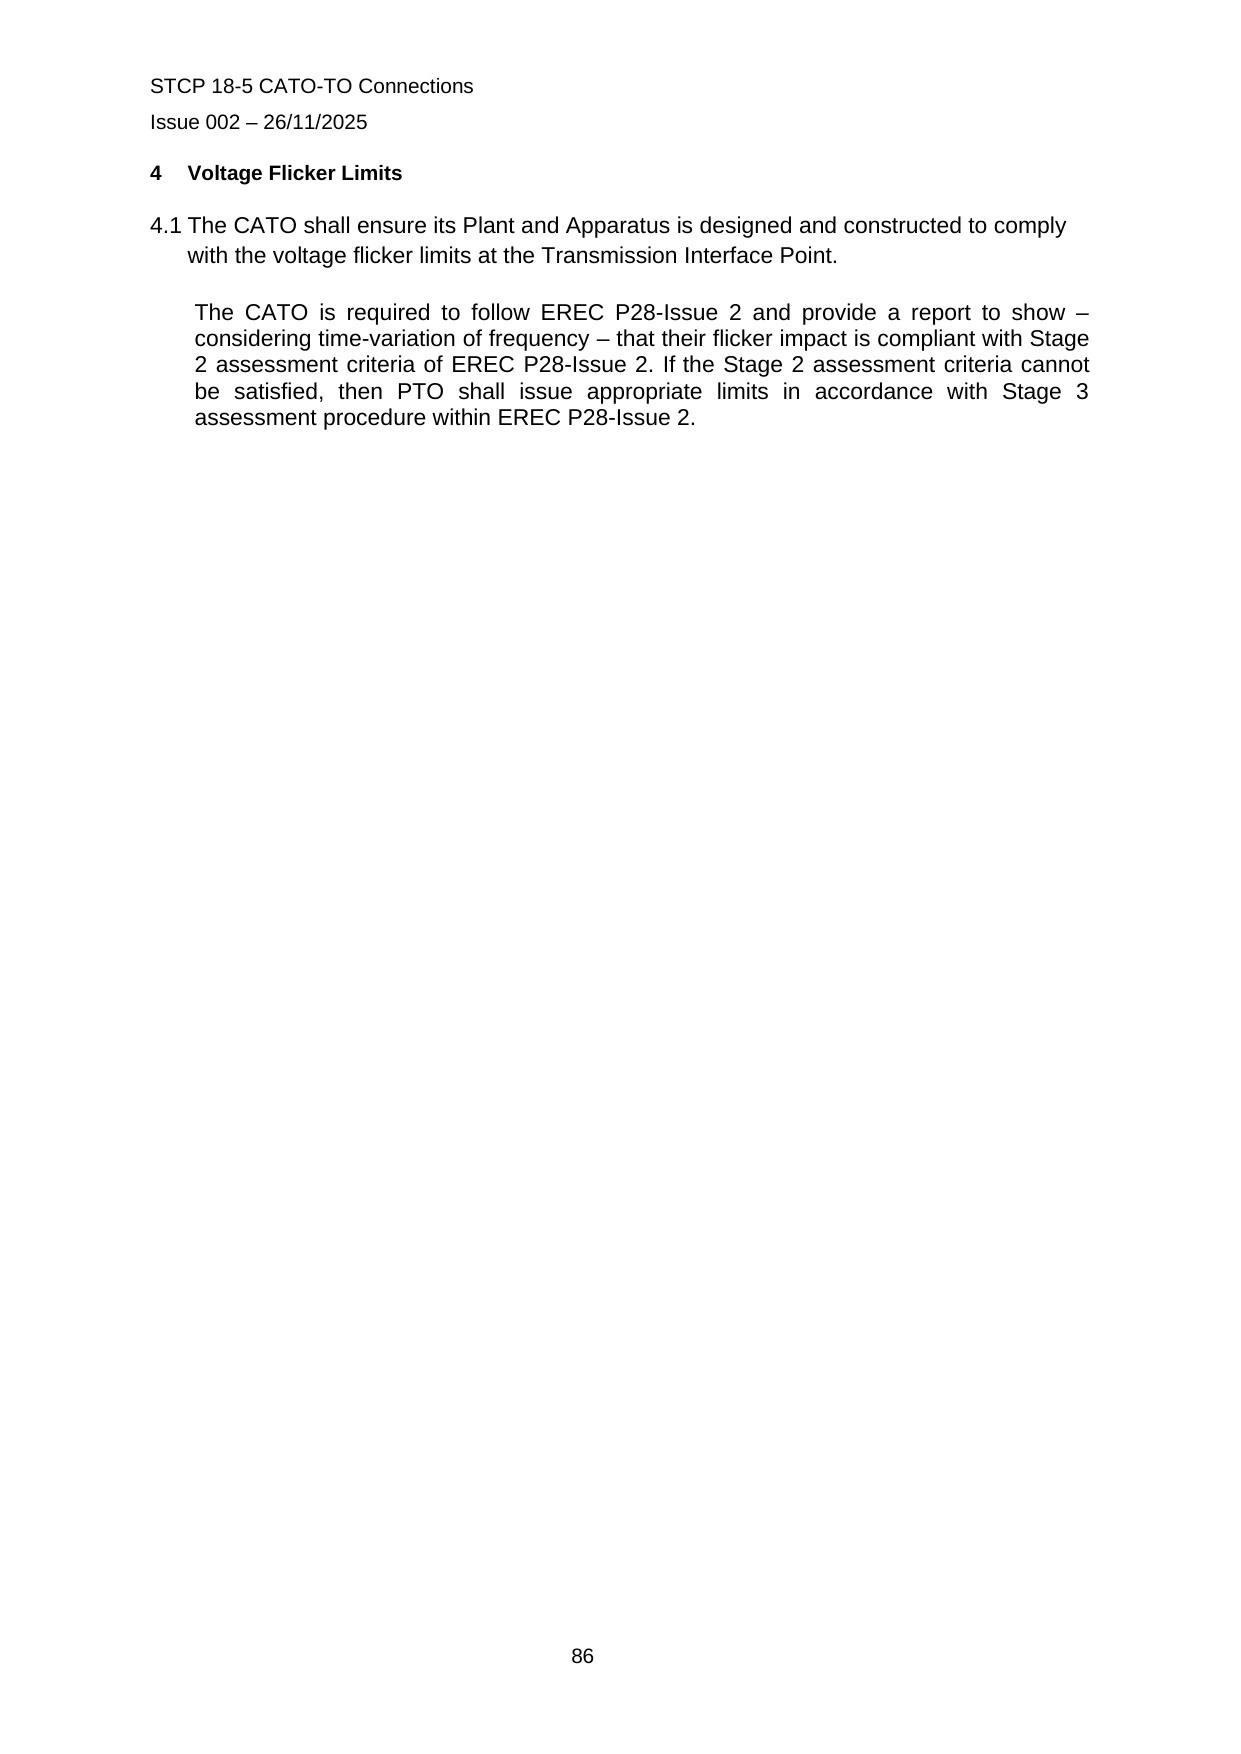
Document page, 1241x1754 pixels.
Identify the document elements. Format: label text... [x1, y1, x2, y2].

list Voltage Flicker Limits [150, 160, 1090, 184]
list The CATO shall ensure its Plant and Apparatus is designed and constructed to comply with the voltage flicker limits at the Transmission Interface Point. [150, 212, 1090, 268]
text The CATO is required to follow EREC P28-Issue 2 and provide a report to show – considering time-variation of frequency – that their flicker impact is compliant with Stage 2 assessment criteria of EREC P28-Issue 2. If the Stage 2 assessment criteria cannot be satisfied, then PTO shall issue appropriate limits in accordance with Stage 3 assessment procedure within EREC P28-Issue 2. [194, 299, 1090, 430]
